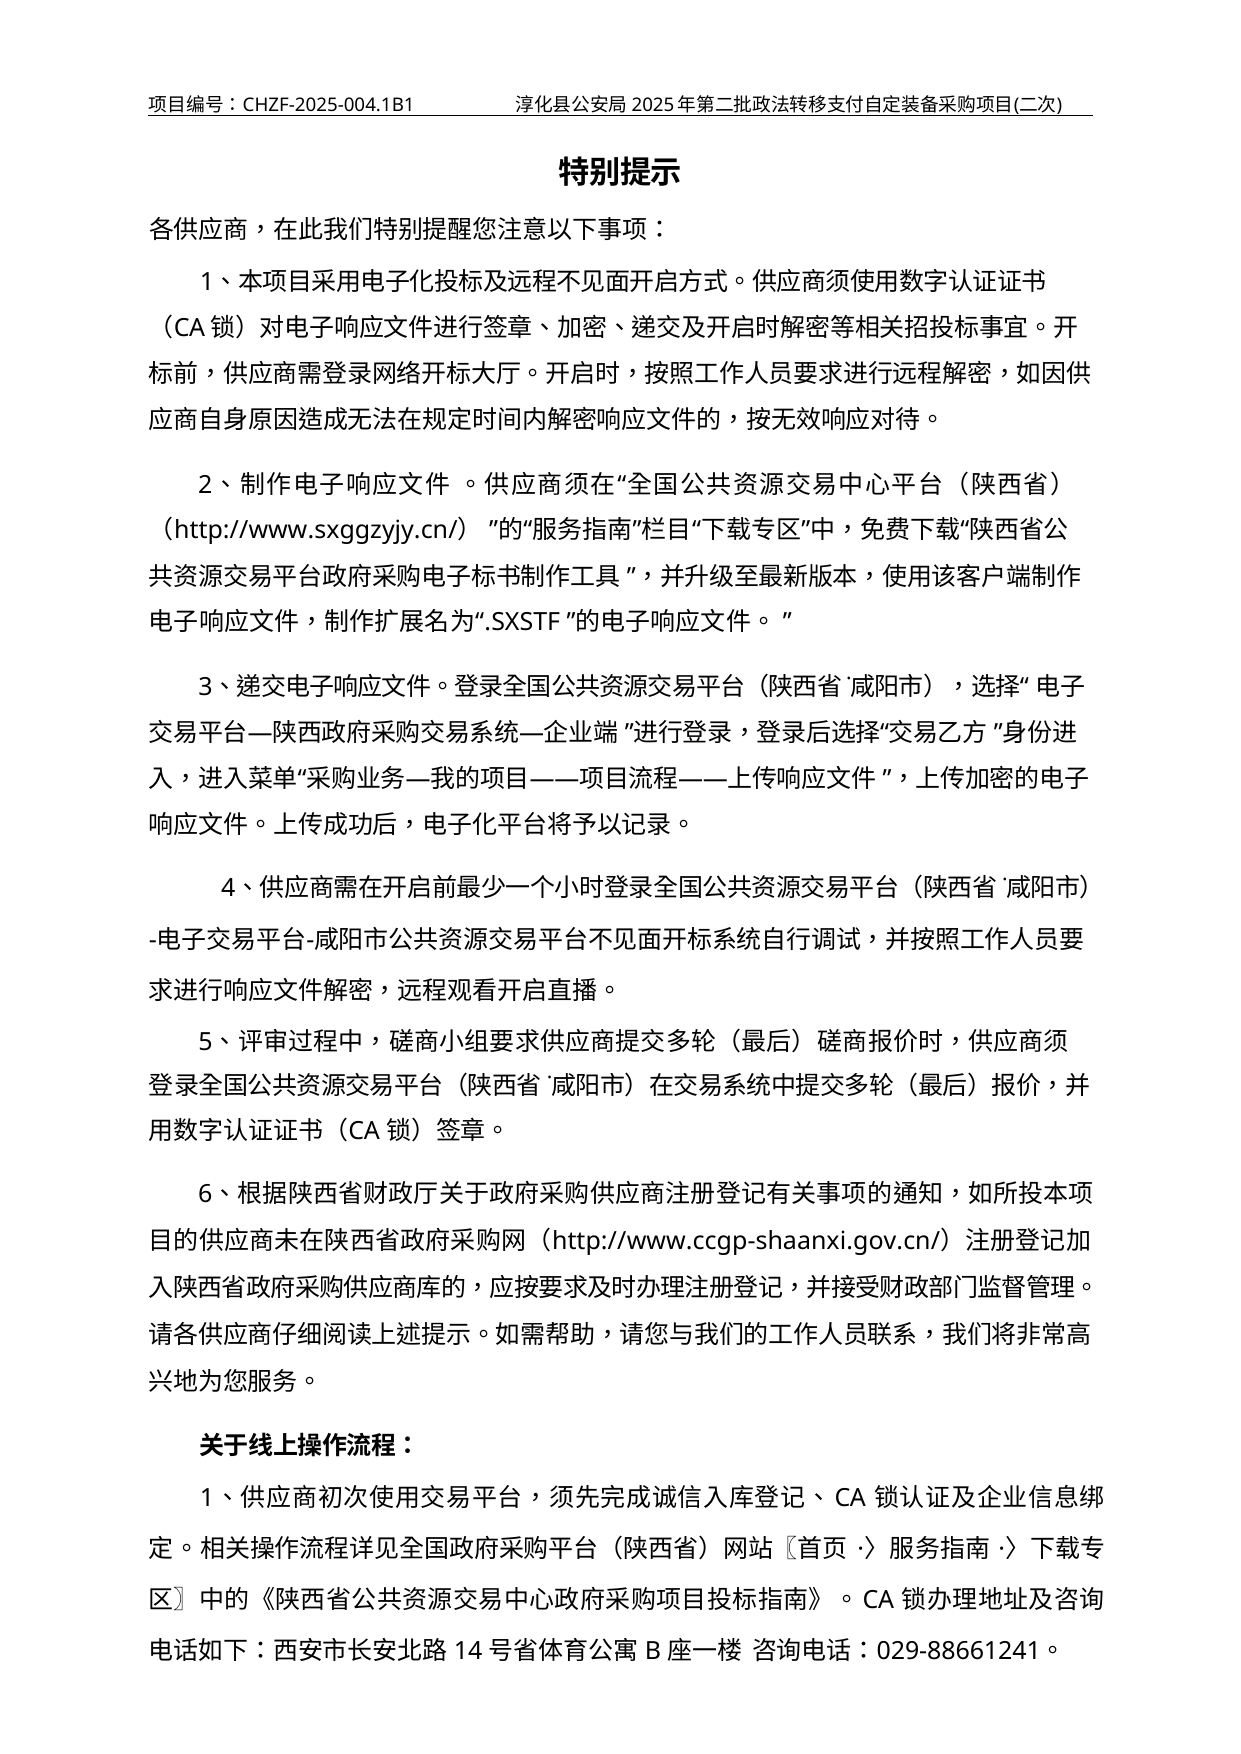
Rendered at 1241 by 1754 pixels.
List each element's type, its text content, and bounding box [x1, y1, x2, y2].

text 1、本项目采用电子化投标及远程不见面开启方式。供应商须使用数字认证证书（CA锁）对电子响应文件进行签章、加密、递交及开启时解密等相关招投标事宜。开标前，供应商需登录网络开标大厅。开启时，按照工作人员要求进行远程解密，如因供应商自身原因造成无法在规定时间内解密响应文件的，按无效响应对待。 [149, 263, 1093, 435]
text 1、供应商初次使用交易平台，须先完成诚信入库登记、CA 锁认证及企业信息绑定。相关操作流程详见全国政府采购平台（陕西省）网站〖首页 ·〉服务指南 ·〉下载专区〗中的《陕西省公共资源交易中心政府采购项目投标指南》。CA 锁办理地址及咨询 电话如下：西安市长安北路 14 号省体育公寓 B 座一楼 咨询电话：029-88661241。 [149, 1479, 1106, 1667]
text 关于线上操作流程： [199, 1429, 1106, 1460]
text 4、供应商需在开启前最少一个小时登录全国公共资源交易平台（陕西省 ˙咸阳市） [148, 872, 1105, 903]
text 各供应商，在此我们特别提醒您注意以下事项： [149, 213, 1106, 244]
text -电子交易平台-咸阳市公共资源交易平台不见面开标系统自行调试，并按照工作人员要求进行响应文件解密，远程观看开启直播。 [148, 922, 1093, 1007]
text 5、评审过程中，磋商小组要求供应商提交多轮（最后）磋商报价时，供应商须登录全国公共资源交易平台（陕西省 ˙咸阳市）在交易系统中提交多轮（最后）报价，并用数字认证证书（CA 锁）签章。 [149, 1024, 1093, 1146]
text 6、根据陕西省财政厅关于政府采购供应商注册登记有关事项的通知，如所投本项目的供应商未在陕西省政府采购网（http://www.ccgp-shaanxi.gov.cn/）注册登记加入陕西省政府采购供应商库的，应按要求及时办理注册登记，并接受财政部门监督管理。请各供应商仔细阅读上述提示。如需帮助，请您与我们的工作人员联系，我们将非常高兴地为您服务。 [148, 1176, 1101, 1397]
text 3、递交电子响应文件。登录全国公共资源交易平台（陕西省 ˙咸阳市），选择“ 电子交易平台—陕西政府采购交易系统—企业端 ”进行登录，登录后选择“交易乙方 ”身份进入，进入菜单“采购业务—我的项目——项目流程——上传响应文件 ”，上传加密的电子响应文件。上传成功后，电子化平台将予以记录。 [149, 669, 1093, 841]
text 2、制作电子响应文件 。供应商须在“全国公共资源交易中心平台（陕西省） （http://www.sxggzyjy.cn/） ”的“服务指南”栏目“下载专区”中，免费下载“陕西省公共资源交易平台政府采购电子标书制作工具 ”，并升级至最新版本，使用该客户端制作电子响应文件，制作扩展名为“.SXSTF ”的电子响应文件。 ” [149, 466, 1093, 638]
text 特别提示 [559, 152, 1106, 191]
